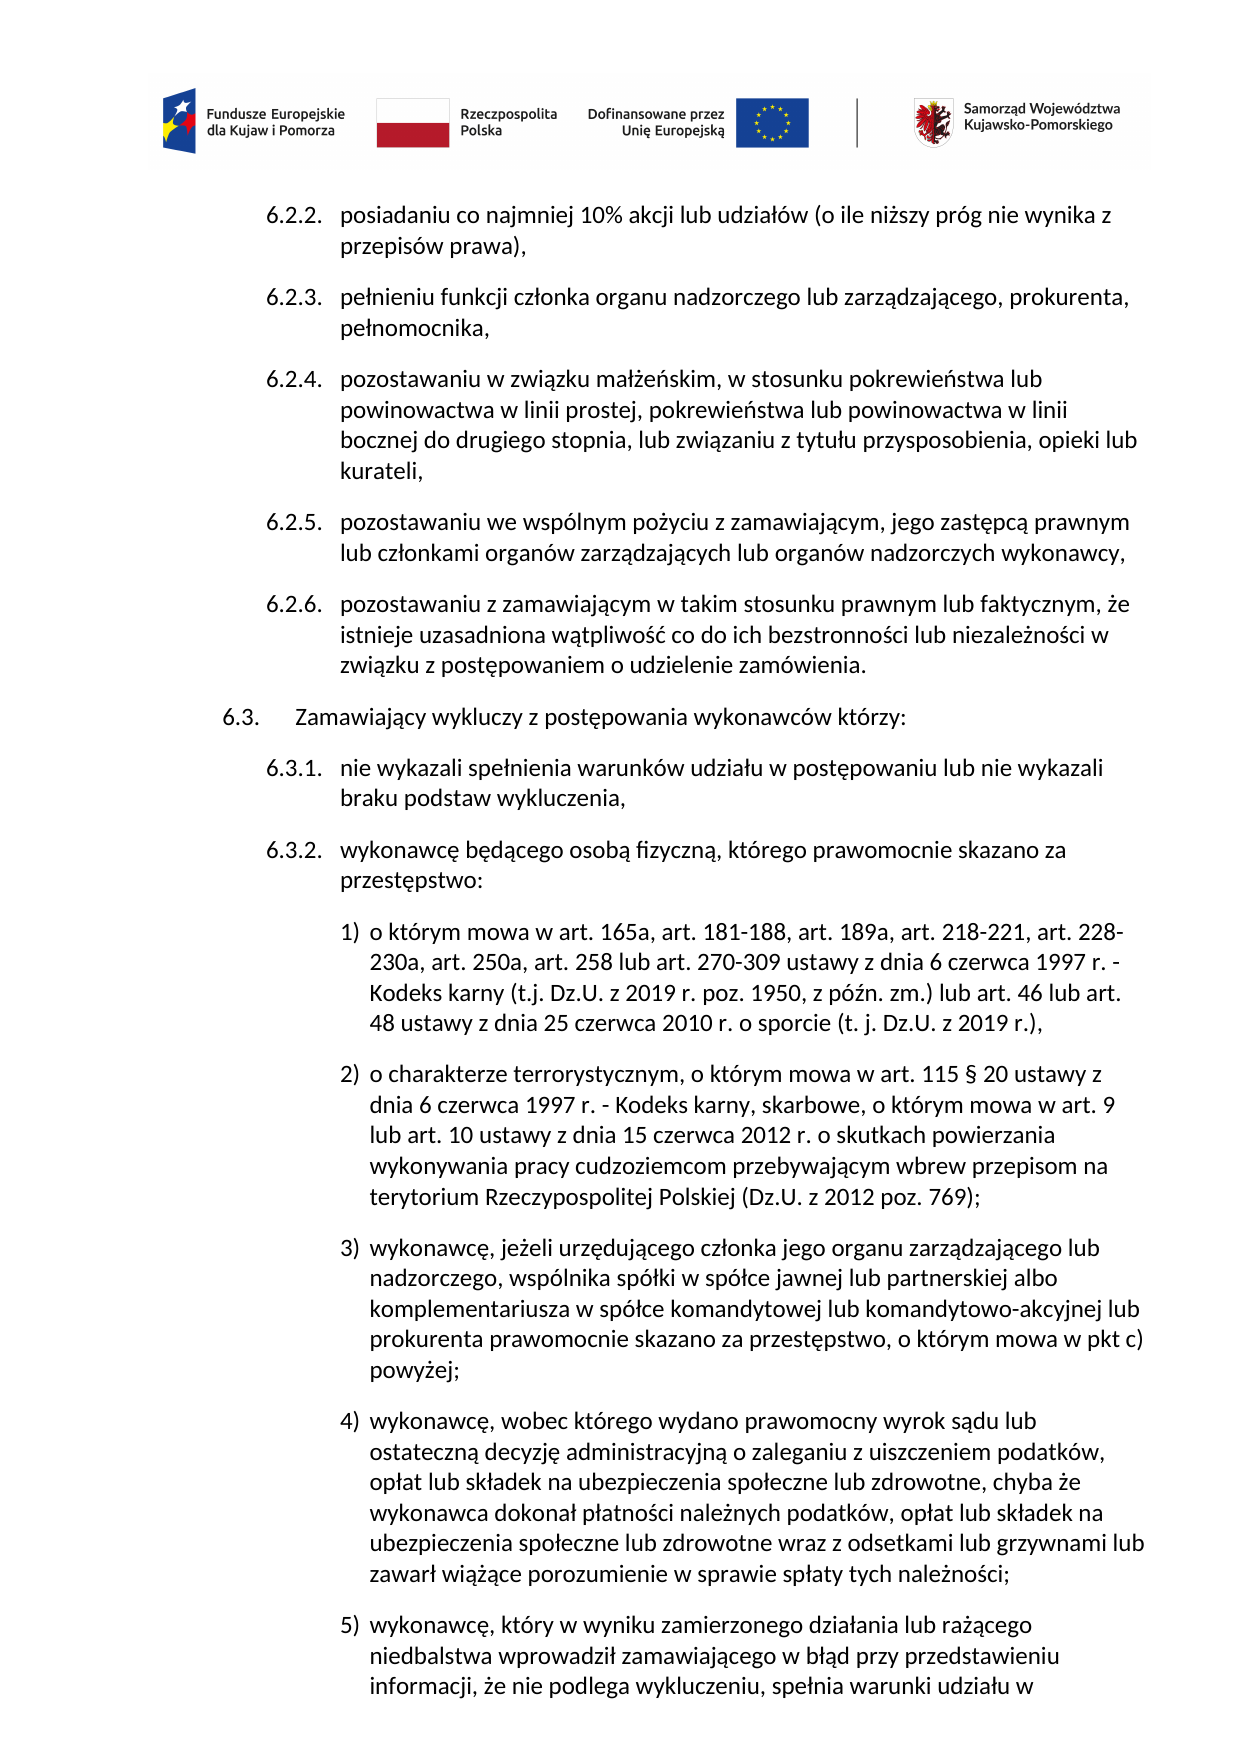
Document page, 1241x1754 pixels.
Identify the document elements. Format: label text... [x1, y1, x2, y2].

list pełnieniu funkcji członka organu nadzorczego lub zarządzającego, prokurenta, pełnomocnika, [266, 282, 1152, 343]
list o charakterze terrorystycznym, o którym mowa w art. 115 § 20 ustawy z dnia 6 czerwca 1997 r. - Kodeks karny, skarbowe, o którym mowa w art. 9 lub art. 10 ustawy z dnia 15 czerwca 2012 r. o skutkach powierzania wykonywania pracy cudzoziemcom przebywającym wbrew przepisom na terytorium Rzeczypospolitej Polskiej (Dz.U. z 2012 poz. 769); [340, 1059, 1152, 1211]
list nie wykazali spełnienia warunków udziału w postępowaniu lub nie wykazali braku podstaw wykluczenia, [266, 752, 1152, 813]
list wykonawcę, jeżeli urzędującego członka jego organu zarządzającego lub nadzorczego, wspólnika spółki w spółce jawnej lub partnerskiej albo komplementariusza w spółce komandytowej lub komandytowo-akcyjnej lub prokurenta prawomocnie skazano za przestępstwo, o którym mowa w pkt c) powyżej; [340, 1232, 1152, 1385]
list pozostawaniu z zamawiającym w takim stosunku prawnym lub faktycznym, że istnieje uzasadniona wątpliwość co do ich bezstronności lub niezależności w związku z postępowaniem o udzielenie zamówienia. [266, 588, 1152, 680]
list posiadaniu co najmniej 10% akcji lub udziałów (o ile niższy próg nie wynika z przepisów prawa), [266, 200, 1152, 261]
list Zamawiający wykluczy z postępowania wykonawców którzy: [222, 701, 1152, 731]
list wykonawcę będącego osobą fizyczną, którego prawomocnie skazano za przestępstwo: [266, 834, 1152, 895]
list o którym mowa w art. 165a, art. 181-188, art. 189a, art. 218-221, art. 228-230a, art. 250a, art. 258 lub art. 270-309 ustawy z dnia 6 czerwca 1997 r. - Kodeks karny (t.j. Dz.U. z 2019 r. poz. 1950, z późn. zm.) lub art. 46 lub art. 48 ustawy z dnia 25 czerwca 2010 r. o sporcie (t. j. Dz.U. z 2019 r.), [340, 916, 1152, 1038]
list pozostawaniu we wspólnym pożyciu z zamawiającym, jego zastępcą prawnym lub członkami organów zarządzających lub organów nadzorczych wykonawcy, [266, 506, 1152, 567]
list wykonawcę, wobec którego wydano prawomocny wyrok sądu lub ostateczną decyzję administracyjną o zaleganiu z uiszczeniem podatków, opłat lub składek na ubezpieczenia społeczne lub zdrowotne, chyba że wykonawca dokonał płatności należnych podatków, opłat lub składek na ubezpieczenia społeczne lub zdrowotne wraz z odsetkami lub grzywnami lub zawarł wiążące porozumienie w sprawie spłaty tych należności; [340, 1406, 1152, 1589]
picture [147, 73, 1152, 170]
list pozostawaniu w związku małżeńskim, w stosunku pokrewieństwa lub powinowactwa w linii prostej, pokrewieństwa lub powinowactwa w linii bocznej do drugiego stopnia, lub związaniu z tytułu przysposobienia, opieki lub kurateli, [266, 363, 1152, 486]
